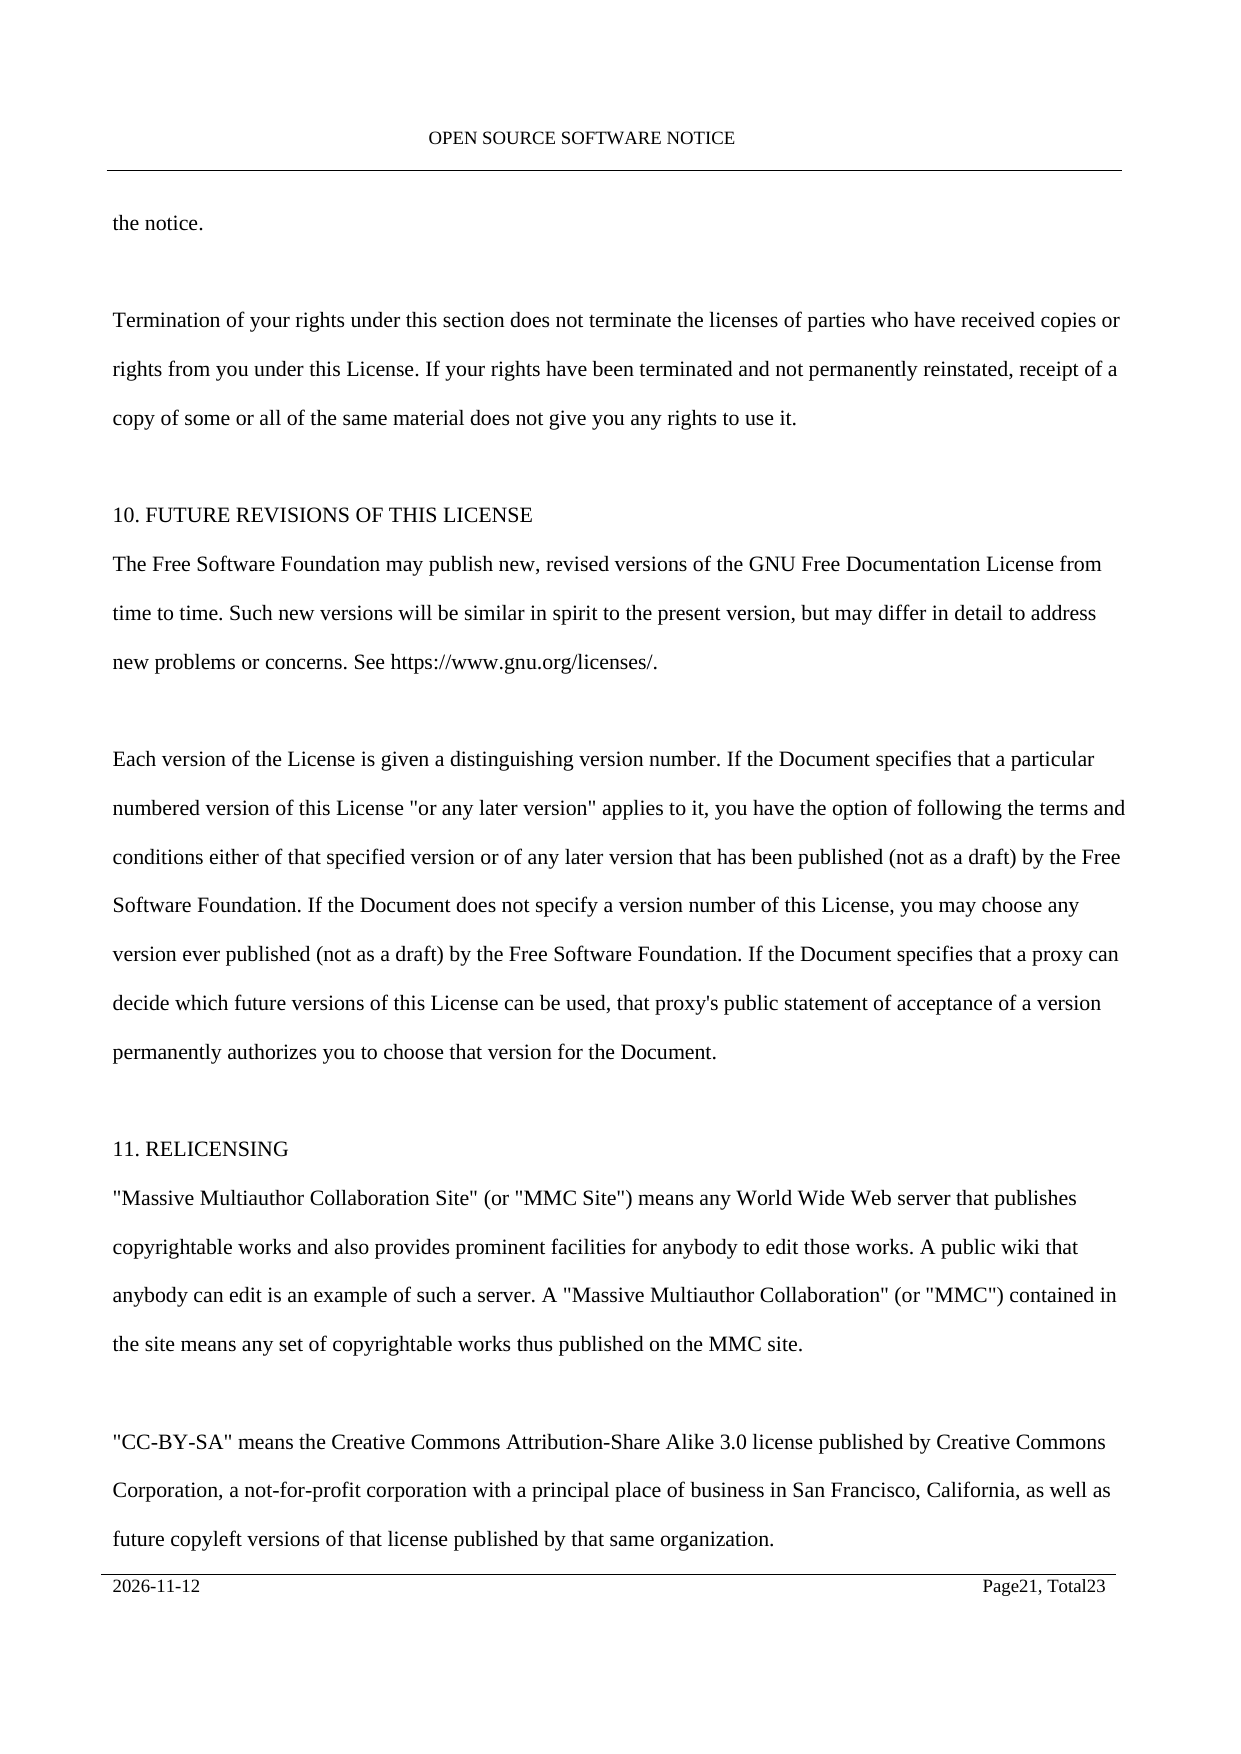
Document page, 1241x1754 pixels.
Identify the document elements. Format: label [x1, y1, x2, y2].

text [112, 206, 1128, 1555]
